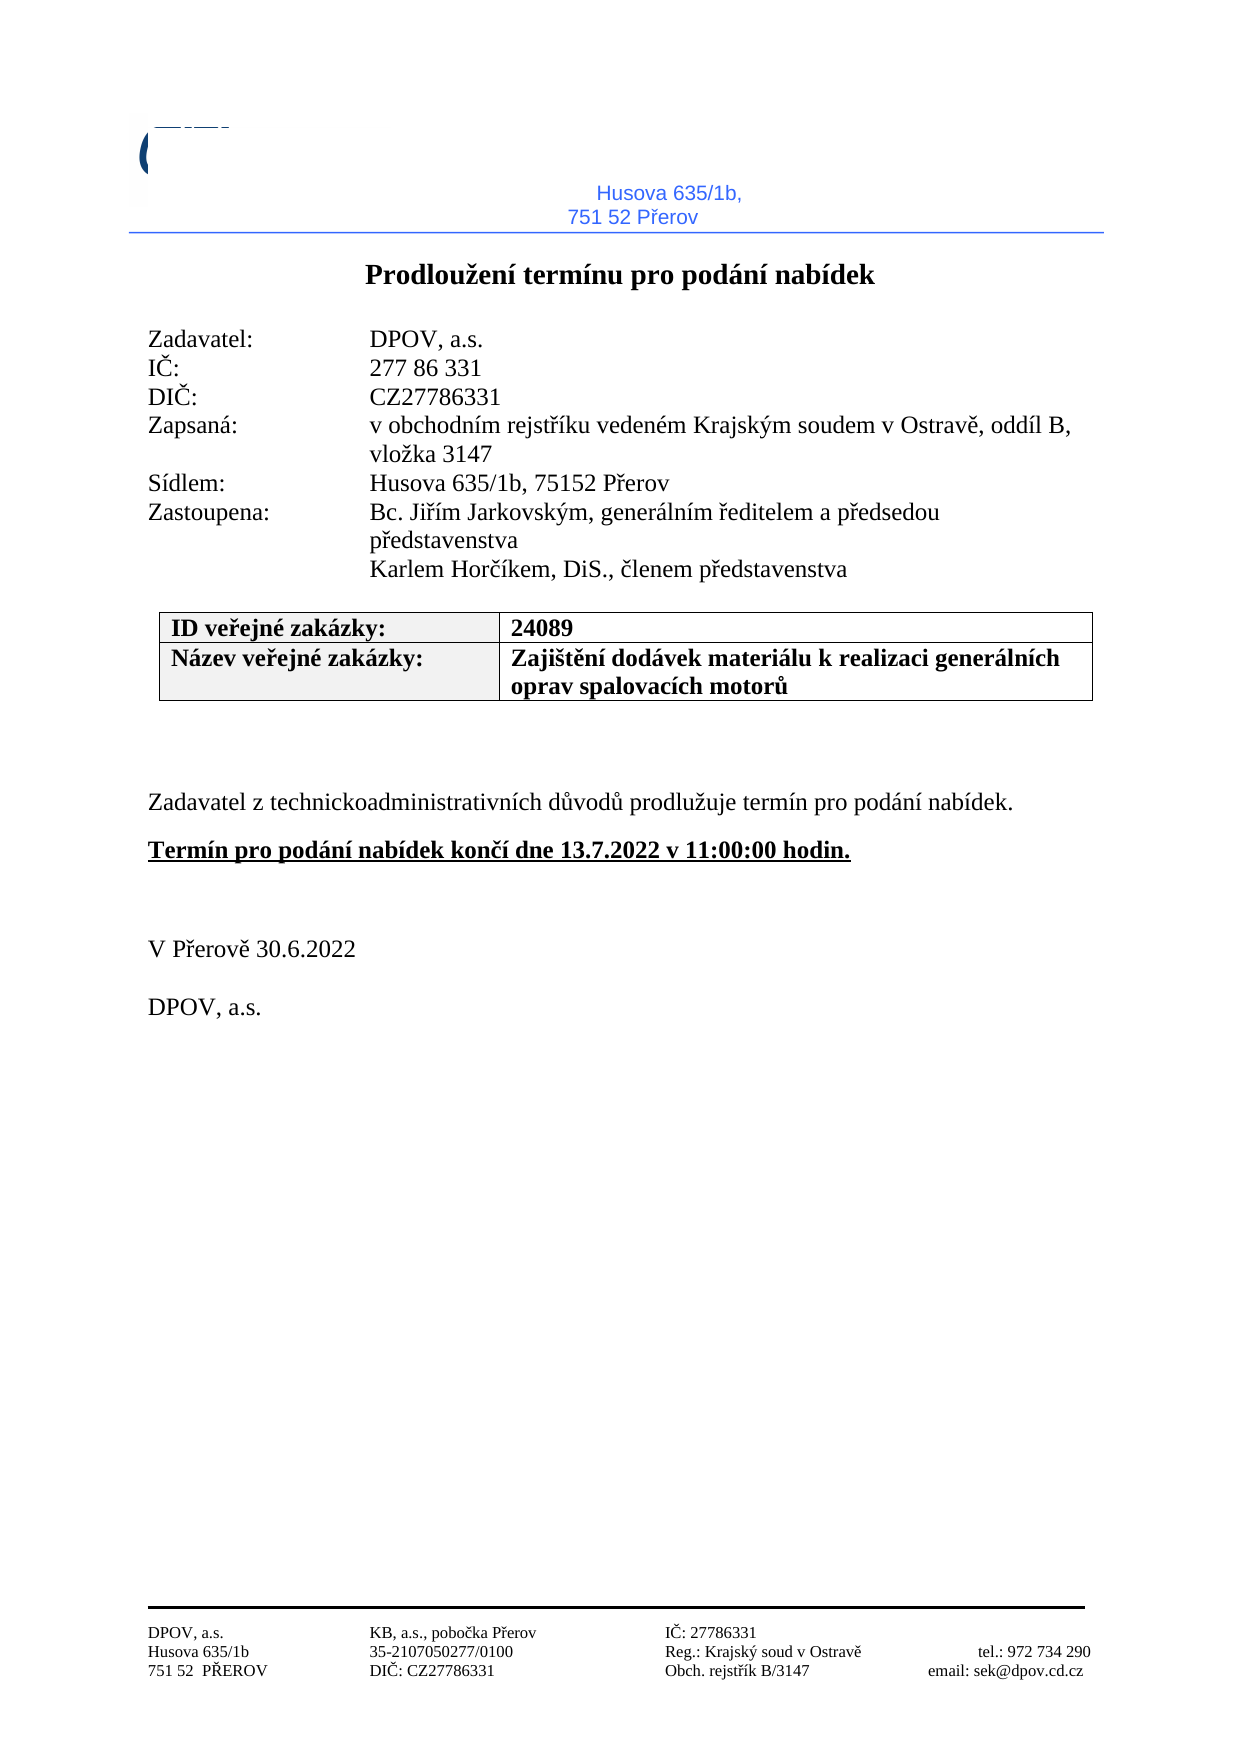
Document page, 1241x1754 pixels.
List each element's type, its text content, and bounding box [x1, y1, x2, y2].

table_header ID veřejné zakázky: [160, 613, 499, 642]
text DIČ: CZ27786331 [148, 382, 1092, 411]
text Zadavatel z technickoadministrativních důvodů prodlužuje termín pro podání nabídek. [148, 787, 1092, 816]
text IČ: 277 86 331 [148, 353, 1092, 382]
text Prodloužení termínu pro podání nabídek [148, 257, 1092, 291]
text V Přerově 30.6.2022 [148, 934, 1092, 963]
table_cell Zajištění dodávek materiálu k realizaci generálních oprav spalovacích motorů [500, 643, 1092, 700]
text Karlem Horčíkem, DiS., členem představenstva [148, 554, 1092, 583]
text Sídlem: Husova 635/1b, 75152 Přerov [148, 468, 1092, 497]
text Zastoupena: Bc. Jiřím Jarkovským, generálním ředitelem a předsedou představenstva [148, 497, 1092, 554]
picture [128, 113, 392, 207]
text Termín pro podání nabídek končí dne 13.7.2022 v 11:00:00 hodin. [148, 835, 1092, 864]
table_header 24089 [500, 613, 1092, 642]
text Zapsaná: v obchodním rejstříku vedeném Krajským soudem v Ostravě, oddíl B, vložka 3147 [148, 411, 1092, 468]
text Zadavatel: DPOV, a.s. [148, 324, 1092, 353]
text DPOV, a.s. [148, 992, 1092, 1020]
table_cell Název veřejné zakázky: [160, 643, 499, 700]
